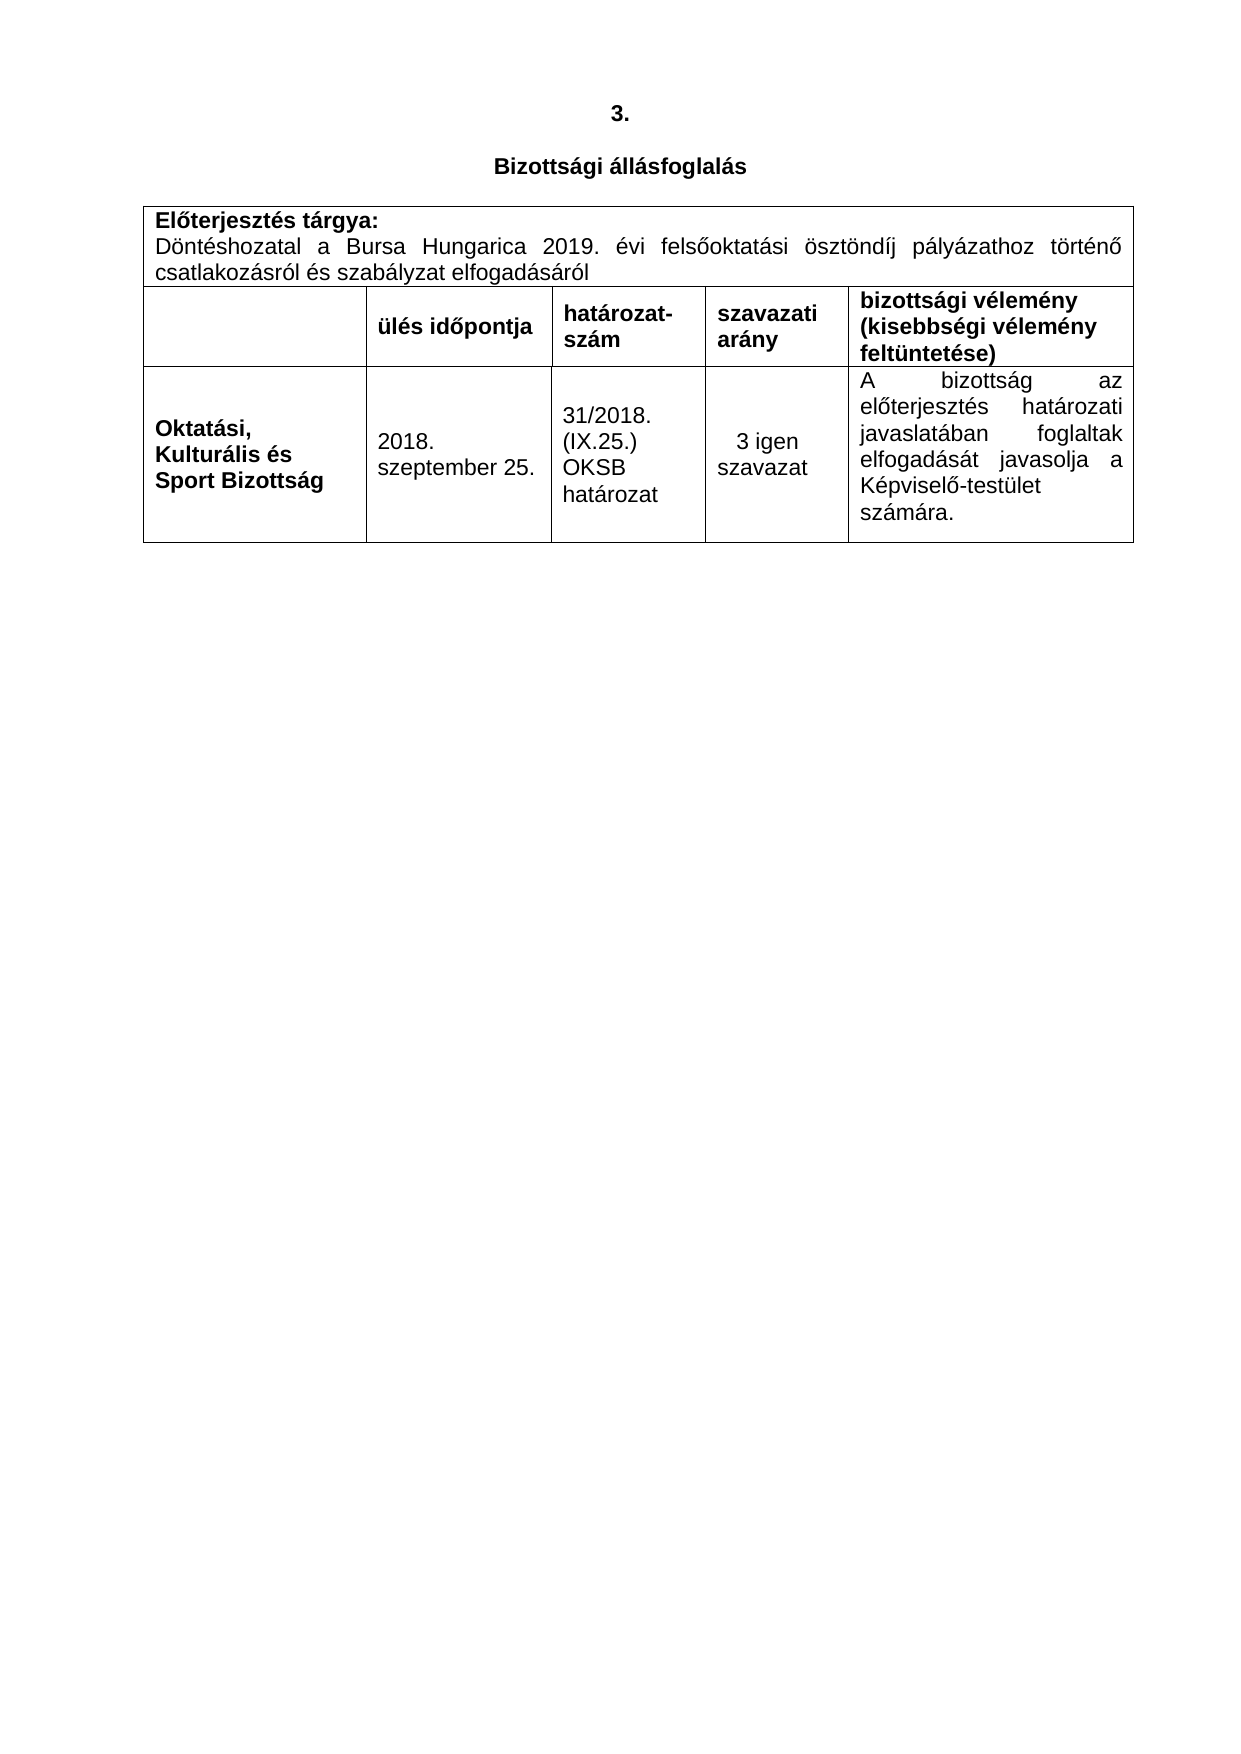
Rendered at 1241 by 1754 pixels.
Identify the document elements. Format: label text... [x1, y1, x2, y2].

table_cell szavazati arány [706, 287, 848, 366]
table_cell Oktatási, Kulturális és Sport Bizottság [144, 367, 366, 542]
table_cell határozat-szám [553, 287, 705, 366]
table_cell A bizottság az előterjesztés határozati javaslatában foglaltak elfogadását javasolja a Képviselő-testület számára. [849, 367, 1133, 542]
table_cell [144, 287, 366, 366]
table_cell 31/2018. (IX.25.) OKSB határozat [552, 367, 705, 542]
table_header Előterjesztés tárgya: Döntéshozatal a Bursa Hungarica 2019. évi felsőoktatási ösztöndíj pályázathoz történő csatlakozásról és szabályzat elfogadásáról [144, 207, 1133, 286]
table_cell 3 igen szavazat [706, 367, 848, 542]
table_cell bizottsági vélemény (kisebbségi vélemény feltüntetése) [849, 287, 1133, 366]
table_cell ülés időpontja [367, 287, 552, 366]
table_cell 2018. szeptember 25. [367, 367, 551, 542]
text Bizottsági állásfoglalás [148, 153, 1093, 179]
text 3. [148, 100, 1093, 127]
